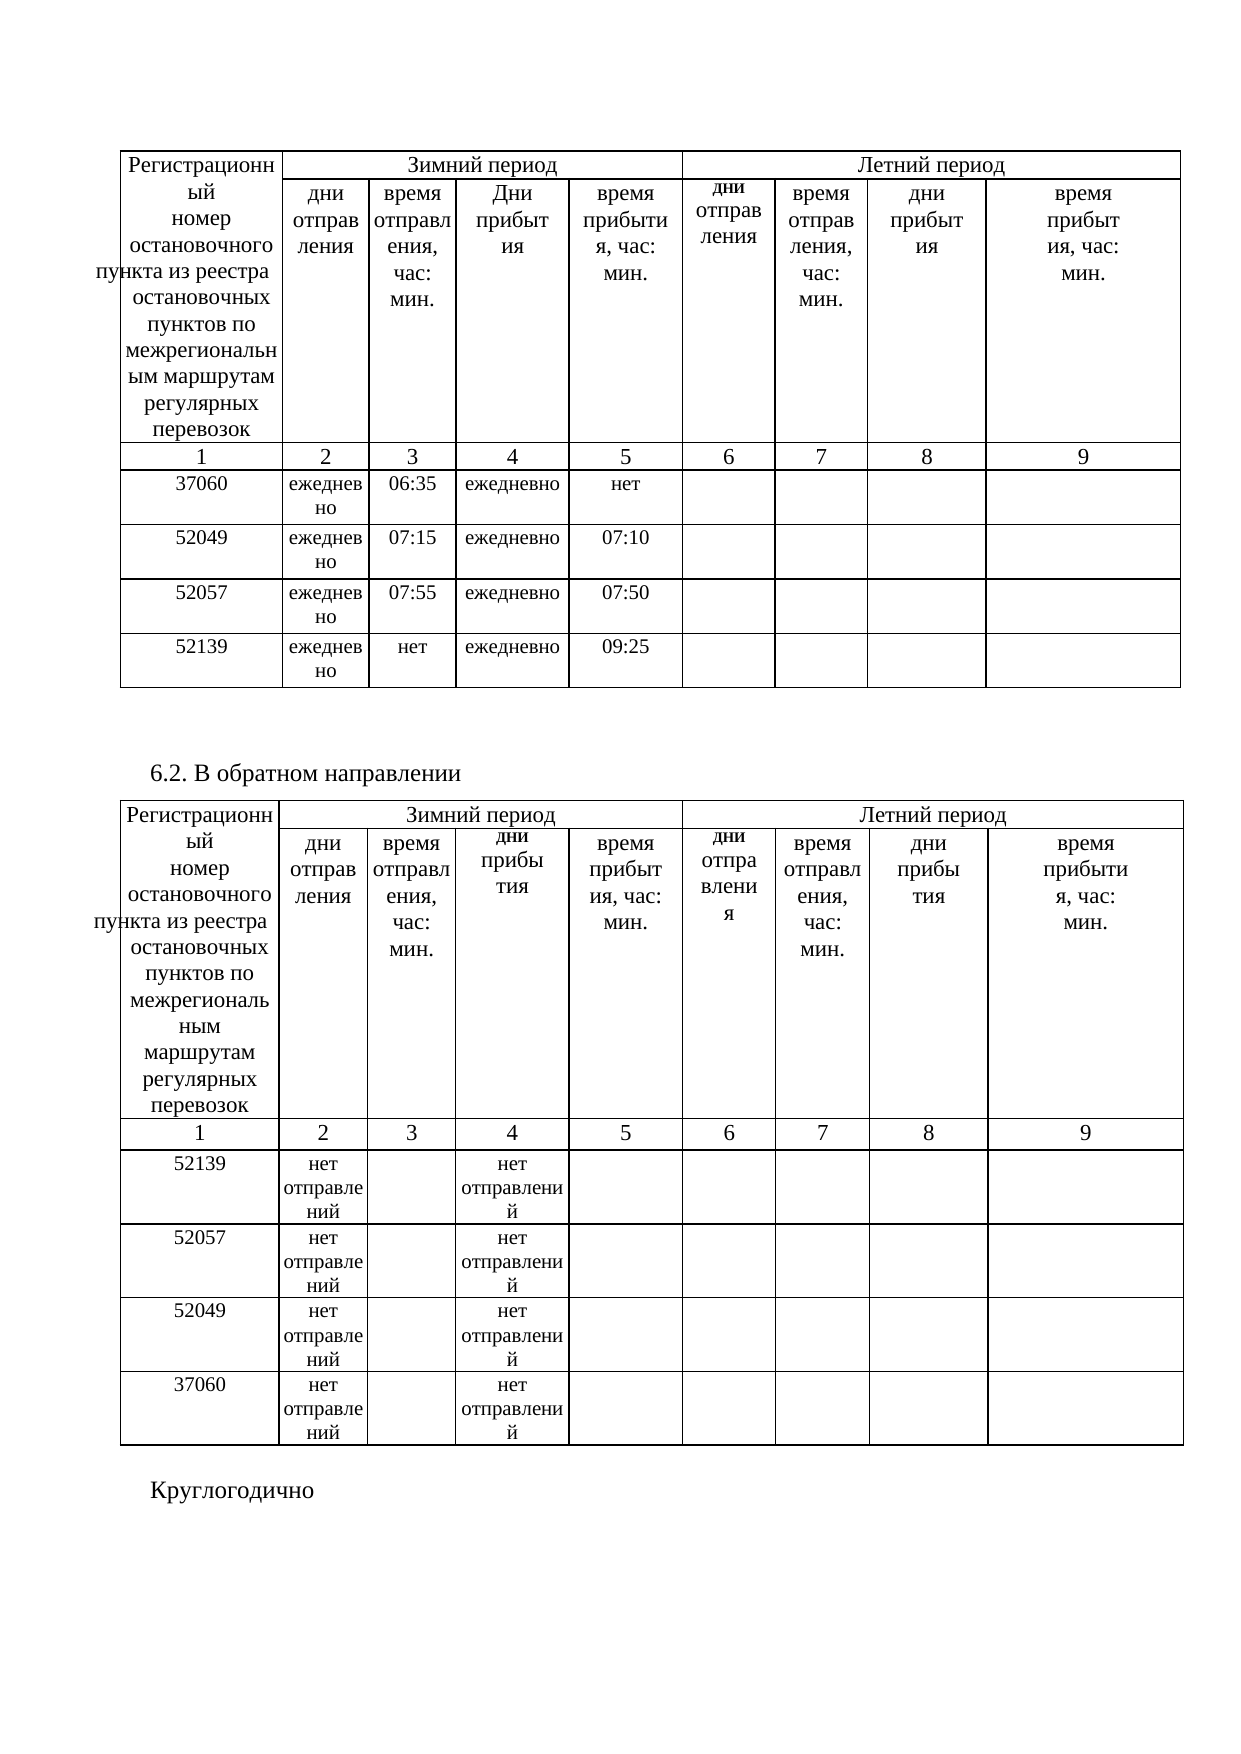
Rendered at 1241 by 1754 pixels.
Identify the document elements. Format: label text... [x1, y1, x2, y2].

table_cell [868, 634, 985, 687]
table_cell [776, 1151, 869, 1223]
table_cell ежедневно [457, 471, 568, 524]
table_cell [683, 525, 774, 578]
table_cell нет [370, 634, 455, 687]
table_cell [368, 1372, 455, 1444]
table_cell [368, 1151, 455, 1223]
table_cell [683, 634, 774, 687]
table_cell 52049 [121, 1298, 278, 1371]
table_cell дни отправ ления [283, 180, 368, 441]
table_cell [683, 580, 774, 632]
table_cell [776, 1298, 869, 1371]
table_cell [987, 580, 1180, 632]
table_cell 37060 [121, 471, 282, 524]
table_cell нет отправлений [280, 1298, 367, 1371]
table_cell время отправл ения, час: мин. [370, 180, 455, 441]
table_cell 1 [121, 1119, 278, 1149]
table_cell [368, 1225, 455, 1297]
table_cell [776, 1225, 869, 1297]
table_cell нет отправлений [456, 1151, 568, 1223]
table_cell [683, 1372, 775, 1444]
table_cell ежедневно [283, 525, 368, 578]
table_cell [868, 580, 985, 632]
table_cell время отправ ления, час: мин. [776, 180, 867, 441]
table_cell [570, 1225, 682, 1297]
table_cell нет [570, 471, 682, 524]
table_cell время отправл ения, час: мин. [368, 829, 455, 1117]
table_header Зимний период [283, 152, 682, 178]
table_cell 7 [776, 443, 867, 469]
table_cell [868, 471, 985, 524]
table_cell [870, 1151, 987, 1223]
table_cell нет отправлений [280, 1372, 367, 1444]
table_cell 7 [776, 1119, 869, 1149]
table_cell [987, 471, 1180, 524]
table_cell [989, 1298, 1183, 1371]
table_header Регистрационный номер остановочного пункта из реестра остановочных пунктов по межрегиональным маршрутам регулярных перевозок [121, 152, 282, 441]
text Круглогодично [150, 1475, 1090, 1503]
table_cell 6 [683, 443, 774, 469]
table_cell ежедневно [457, 634, 568, 687]
table_header Летний период [683, 152, 1180, 178]
table_header Летний период [683, 801, 1183, 828]
table_cell 4 [456, 1119, 568, 1149]
table_cell время прибыти я, час: мин. [570, 180, 682, 441]
table_cell [868, 525, 985, 578]
table_cell время прибыти я, час: мин. [989, 829, 1183, 1117]
table_cell 52049 [121, 525, 282, 578]
table_cell 3 [368, 1119, 455, 1149]
table_cell [570, 1372, 682, 1444]
table_cell дни отправ ления [280, 829, 367, 1117]
table_cell [776, 525, 867, 578]
table_cell [989, 1372, 1183, 1444]
table_cell 06:35 [370, 471, 455, 524]
table_cell [776, 471, 867, 524]
table_cell 2 [283, 443, 368, 469]
table_cell ежедневно [457, 525, 568, 578]
table_cell 07:10 [570, 525, 682, 578]
table_cell ежедневно [457, 580, 568, 632]
table_cell 6 [683, 1119, 775, 1149]
table_cell нет отправлений [456, 1225, 568, 1297]
table_cell 07:55 [370, 580, 455, 632]
table_cell Дни прибыт ия [457, 180, 568, 441]
table_cell ежедневно [283, 471, 368, 524]
table_cell 4 [457, 443, 568, 469]
table_cell 5 [570, 443, 682, 469]
table_cell [368, 1298, 455, 1371]
table_header Регистрационный номер остановочного пункта из реестра остановочных пунктов по межрегиональным маршрутам регулярных перевозок [121, 801, 278, 1117]
table_cell 3 [370, 443, 455, 469]
text 6.2. В обратном направлении [150, 758, 1090, 787]
table_cell [683, 471, 774, 524]
table_header Зимний период [280, 801, 682, 828]
table_cell [870, 1225, 987, 1297]
table_cell [683, 1151, 775, 1223]
table_cell [776, 580, 867, 632]
table_cell 8 [870, 1119, 987, 1149]
table_cell 07:50 [570, 580, 682, 632]
table_cell 9 [989, 1119, 1183, 1149]
table_cell 52139 [121, 634, 282, 687]
table_cell дни прибыт ия [868, 180, 985, 441]
table_cell нет отправлений [456, 1298, 568, 1371]
table_cell 09:25 [570, 634, 682, 687]
table_cell 52057 [121, 580, 282, 632]
table_cell ежедневно [283, 580, 368, 632]
table_cell 07:15 [370, 525, 455, 578]
table_cell 5 [570, 1119, 682, 1149]
table_cell [989, 1225, 1183, 1297]
table_cell [570, 1298, 682, 1371]
table_cell 37060 [121, 1372, 278, 1444]
table_cell [870, 1372, 987, 1444]
table_cell 52139 [121, 1151, 278, 1223]
table_cell дни прибы тия [870, 829, 987, 1117]
table_cell [987, 634, 1180, 687]
table_cell 2 [280, 1119, 367, 1149]
table_cell [683, 1298, 775, 1371]
table_cell ДНИ отправ ления [683, 180, 774, 441]
table_cell ДНИ отпра влени я [683, 829, 775, 1117]
table_cell 9 [987, 443, 1180, 469]
table_cell [570, 1151, 682, 1223]
table_cell 8 [868, 443, 985, 469]
table_cell нет отправлений [280, 1225, 367, 1297]
table_cell [870, 1298, 987, 1371]
table_cell 1 [121, 443, 282, 469]
table_cell нет отправлений [456, 1372, 568, 1444]
table_cell ежедневно [283, 634, 368, 687]
table_cell [987, 525, 1180, 578]
table_cell время отправл ения, час: мин. [776, 829, 869, 1117]
table_cell [776, 634, 867, 687]
table_cell нет отправлений [280, 1151, 367, 1223]
table_cell ДНИ прибы тия [456, 829, 568, 1117]
table_cell [776, 1372, 869, 1444]
table_cell [989, 1151, 1183, 1223]
table_cell время прибыт ия, час: мин. [987, 180, 1180, 441]
table_cell [683, 1225, 775, 1297]
table_cell 52057 [121, 1225, 278, 1297]
table_cell время прибыт ия, час: мин. [570, 829, 682, 1117]
